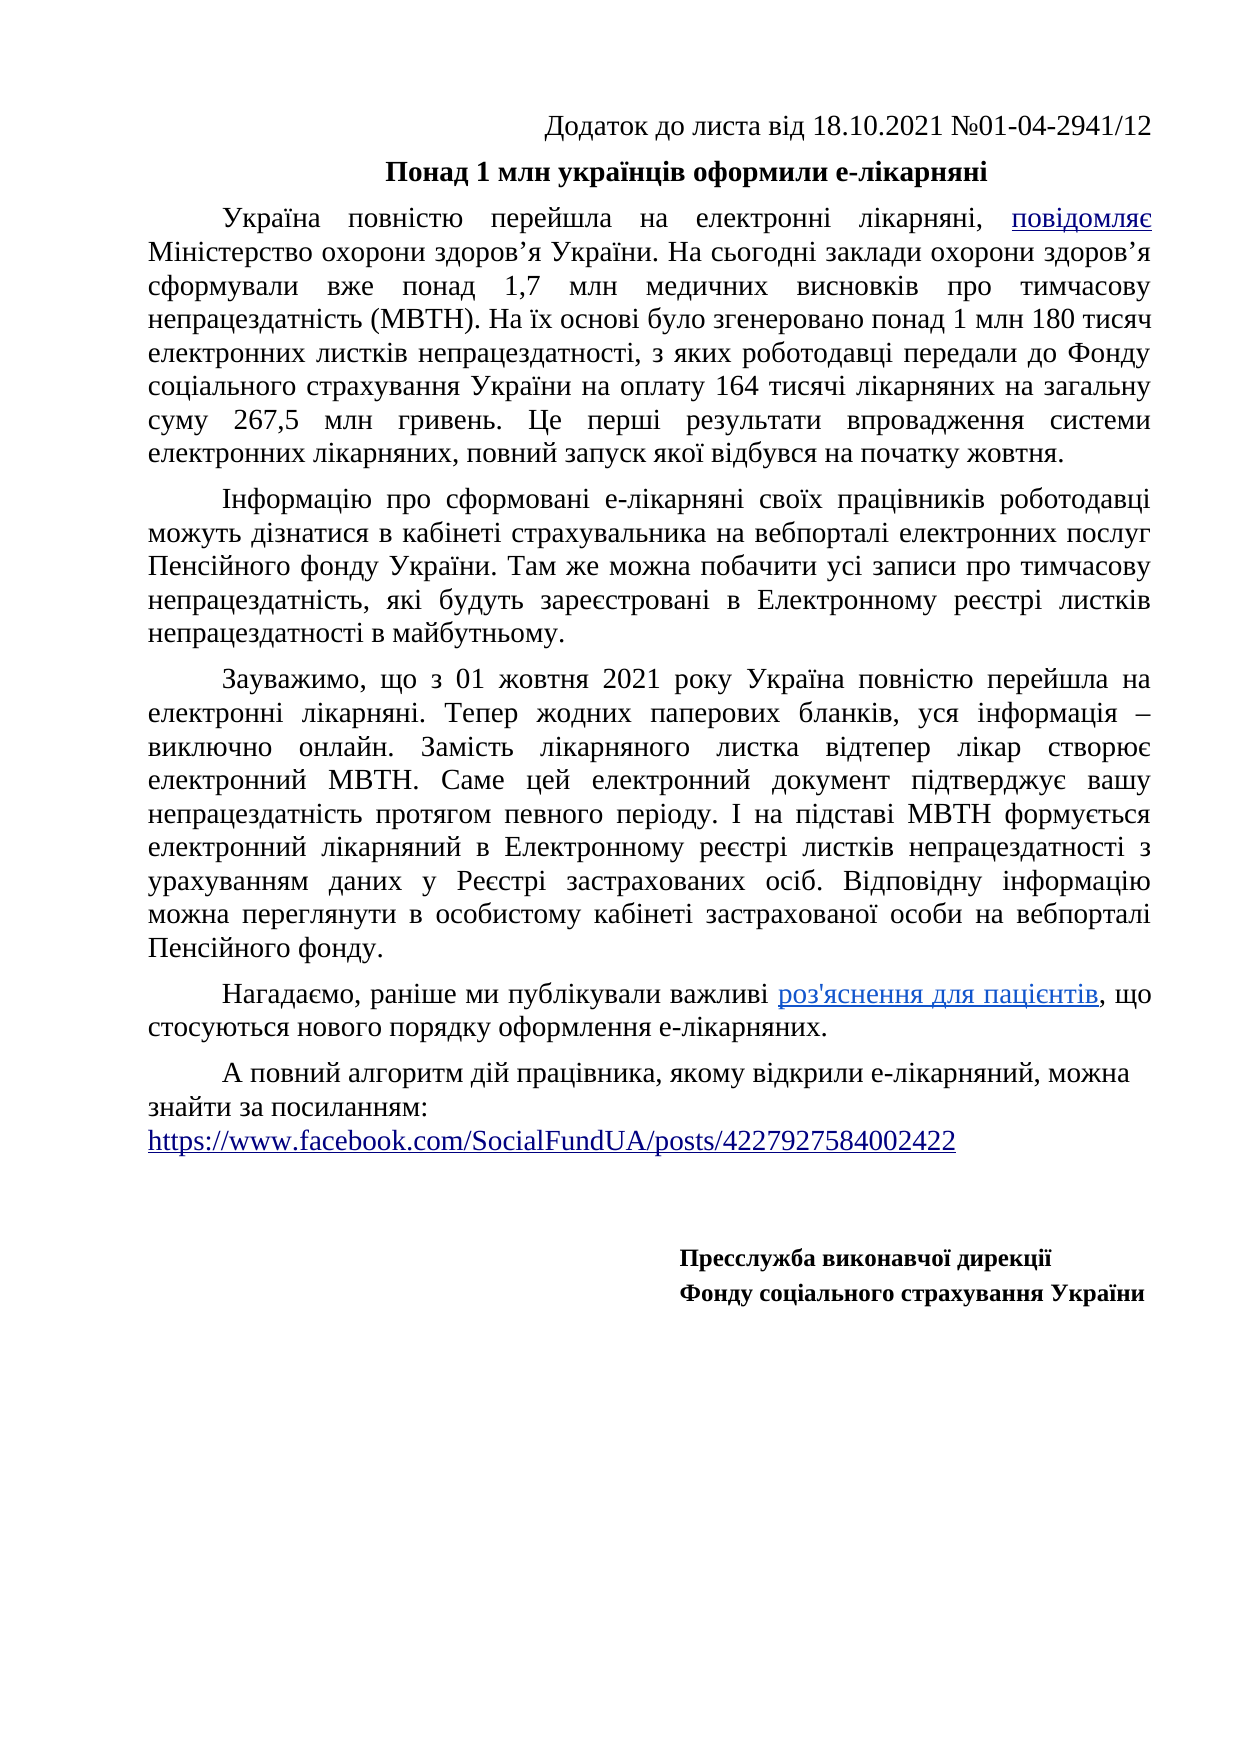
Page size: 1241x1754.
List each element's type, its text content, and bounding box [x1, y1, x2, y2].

text Зауважимо, що з 01 жовтня 2021 року Україна повністю перейшла на електронні лікарняні. Тепер жодних паперових бланків, уся інформація – виключно онлайн. Замість лікарняного листка відтепер лікар створює електронний МВТН. Саме цей електронний документ підтверджує вашу непрацездатність протягом певного періоду. І на підставі МВТН формується електронний лікарняний в Електронному реєстрі листків непрацездатності з урахуванням даних у Реєстрі застрахованих осіб. Відповідну інформацію можна переглянути в особистому кабінеті застрахованої особи на вебпорталі Пенсійного фонду. [148, 662, 1152, 963]
text Пресслужба виконавчої дирекції Фонду соціального страхування України [679, 1243, 1152, 1307]
text А повний алгоритм дій працівника, якому відкрили е-лікарняний, можна знайти за посиланням: https://www.facebook.com/SocialFundUA/posts/4227927584002422 [148, 1056, 1152, 1156]
text Додаток до листа від 18.10.2021 №01-04-2941/12 [148, 108, 1152, 142]
text Нагадаємо, раніше ми публікували важливі роз'яснення для пацієнтів, що стосуються нового порядку оформлення е-лікарняних. [148, 976, 1152, 1043]
text Понад 1 млн українців оформили е-лікарняні [148, 154, 1152, 188]
text Інформацію про сформовані е-лікарняні своїх працівників роботодавці можуть дізнатися в кабінеті страхувальника на вебпорталі електронних послуг Пенсійного фонду України. Там же можна побачити усі записи про тимчасову непрацездатність, які будуть зареєстровані в Електронному реєстрі листків непрацездатності в майбутньому. [148, 481, 1152, 649]
text Україна повністю перейшла на електронні лікарняні, повідомляє Міністерство охорони здоров’я України. На сьогодні заклади охорони здоров’я сформували вже понад 1,7 млн медичних висновків про тимчасову непрацездатність (МВТН). На їх основі було згенеровано понад 1 млн 180 тисяч електронних листків непрацездатності, з яких роботодавці передали до Фонду соціального страхування України на оплату 164 тисячі лікарняних на загальну суму 267,5 млн гривень. Це перші результати впровадження системи електронних лікарняних, повний запуск якої відбувся на початку жовтня. [148, 201, 1152, 469]
